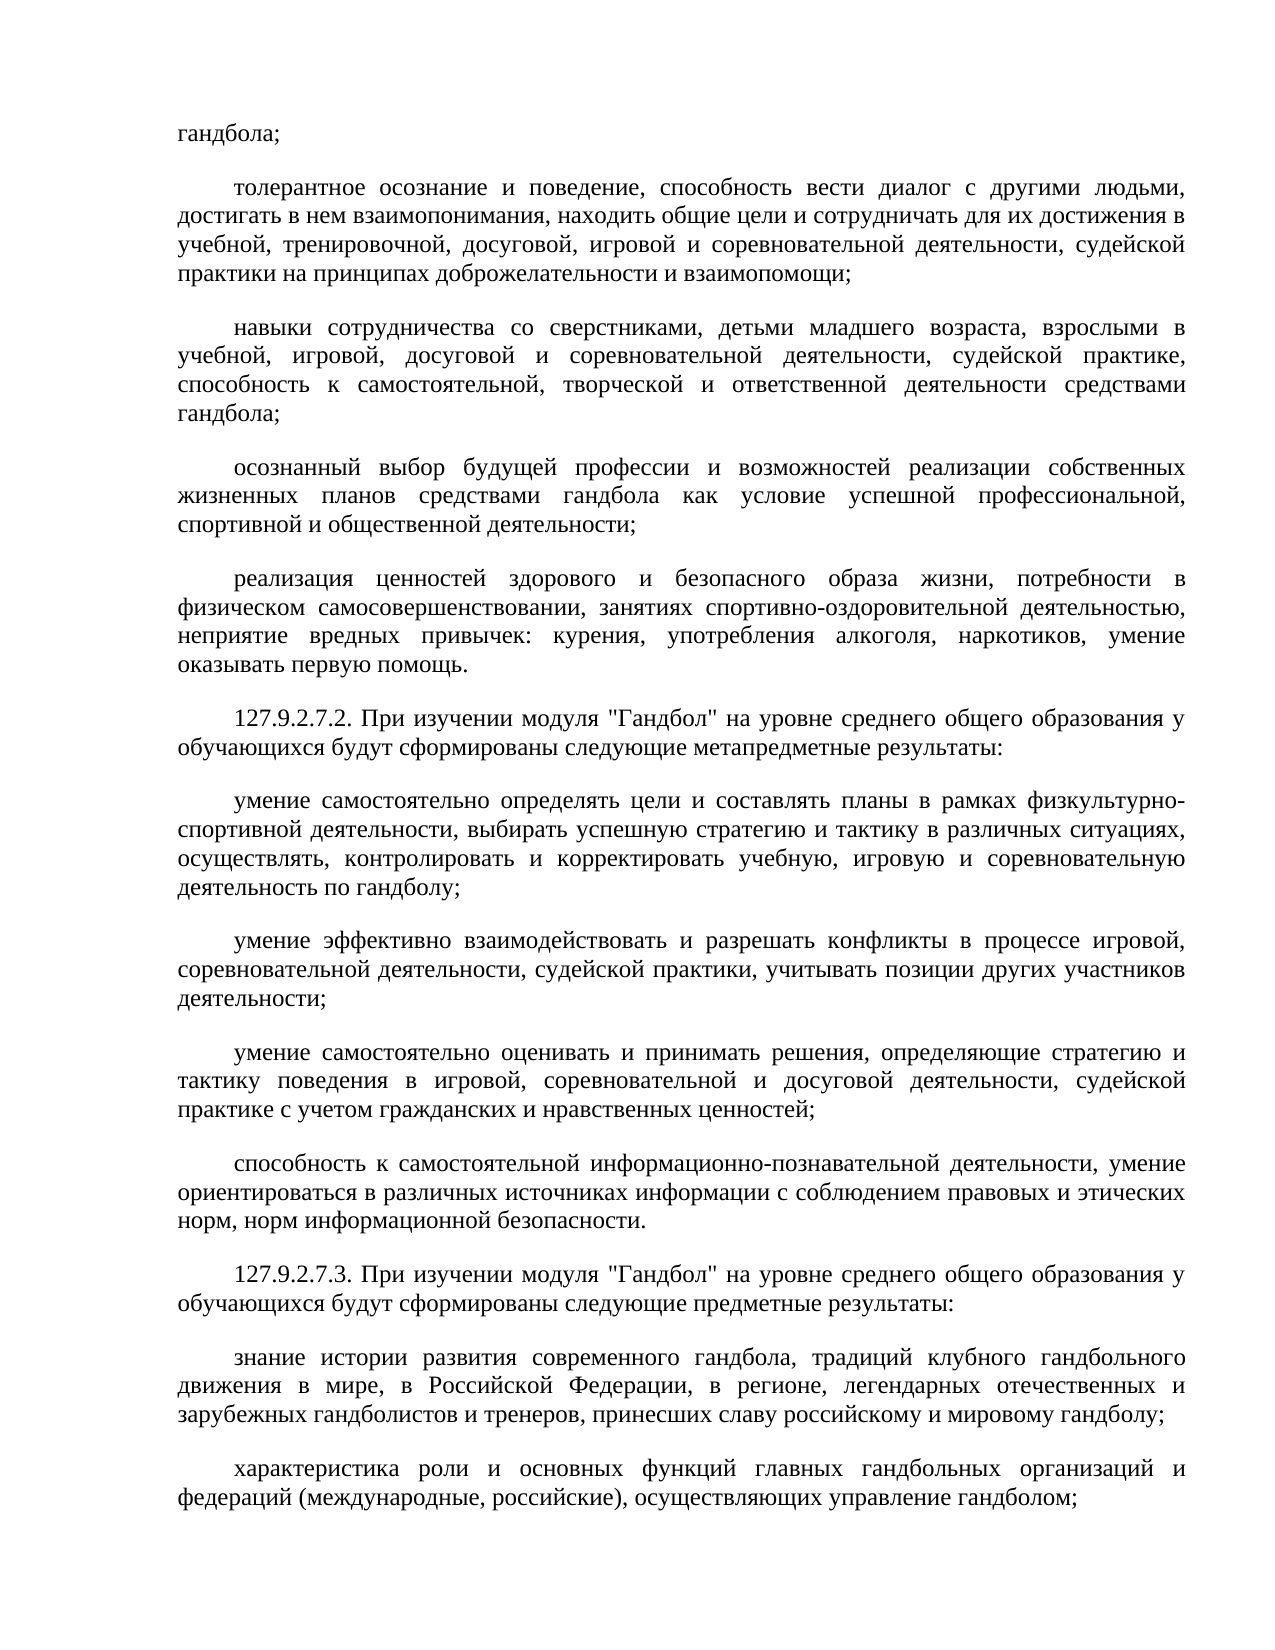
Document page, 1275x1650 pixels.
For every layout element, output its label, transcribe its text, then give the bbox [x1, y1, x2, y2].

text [177, 118, 1186, 147]
text навыки сотрудничества со сверстниками, детьми младшего возраста, взрослыми в учебной, игровой, досуговой и соревновательной деятельности, судейской практике, способность к самостоятельной, творческой и ответственной деятельности средствами гандбола; [177, 312, 1186, 427]
text знание истории развития современного гандбола, традиций клубного гандбольного движения в мире, в Российской Федерации, в регионе, легендарных отечественных и зарубежных гандболистов и тренеров, принесших славу российскому и мировому гандболу; [177, 1342, 1186, 1428]
text умение самостоятельно определять цели и составлять планы в рамках физкультурно-спортивной деятельности, выбирать успешную стратегию и тактику в различных ситуациях, осуществлять, контролировать и корректировать учебную, игровую и соревновательную деятельность по гандболу; [177, 786, 1186, 901]
text характеристика роли и основных функций главных гандбольных организаций и федераций (международные, российские), осуществляющих управление гандболом; [177, 1453, 1186, 1511]
text реализация ценностей здорового и безопасного образа жизни, потребности в физическом самосовершенствовании, занятиях спортивно-оздоровительной деятельностью, неприятие вредных привычек: курения, употребления алкоголя, наркотиков, умение оказывать первую помощь. [177, 563, 1186, 678]
text умение самостоятельно оценивать и принимать решения, определяющие стратегию и тактику поведения в игровой, соревновательной и досуговой деятельности, судейской практике с учетом гражданских и нравственных ценностей; [177, 1037, 1186, 1123]
text способность к самостоятельной информационно-познавательной деятельности, умение ориентироваться в различных источниках информации с соблюдением правовых и этических норм, норм информационной безопасности. [177, 1148, 1186, 1234]
text умение эффективно взаимодействовать и разрешать конфликты в процессе игровой, соревновательной деятельности, судейской практики, учитывать позиции других участников деятельности; [177, 926, 1186, 1012]
text 127.9.2.7.2. При изучении модуля "Гандбол" на уровне среднего общего образования у обучающихся будут сформированы следующие метапредметные результаты: [177, 703, 1186, 761]
text осознанный выбор будущей профессии и возможностей реализации собственных жизненных планов средствами гандбола как условие успешной профессиональной, спортивной и общественной деятельности; [177, 452, 1186, 538]
text толерантное осознание и поведение, способность вести диалог с другими людьми, достигать в нем взаимопонимания, находить общие цели и сотрудничать для их достижения в учебной, тренировочной, досуговой, игровой и соревновательной деятельности, судейской практики на принципах доброжелательности и взаимопомощи; [177, 172, 1186, 287]
text 127.9.2.7.3. При изучении модуля "Гандбол" на уровне среднего общего образования у обучающихся будут сформированы следующие предметные результаты: [177, 1259, 1186, 1317]
